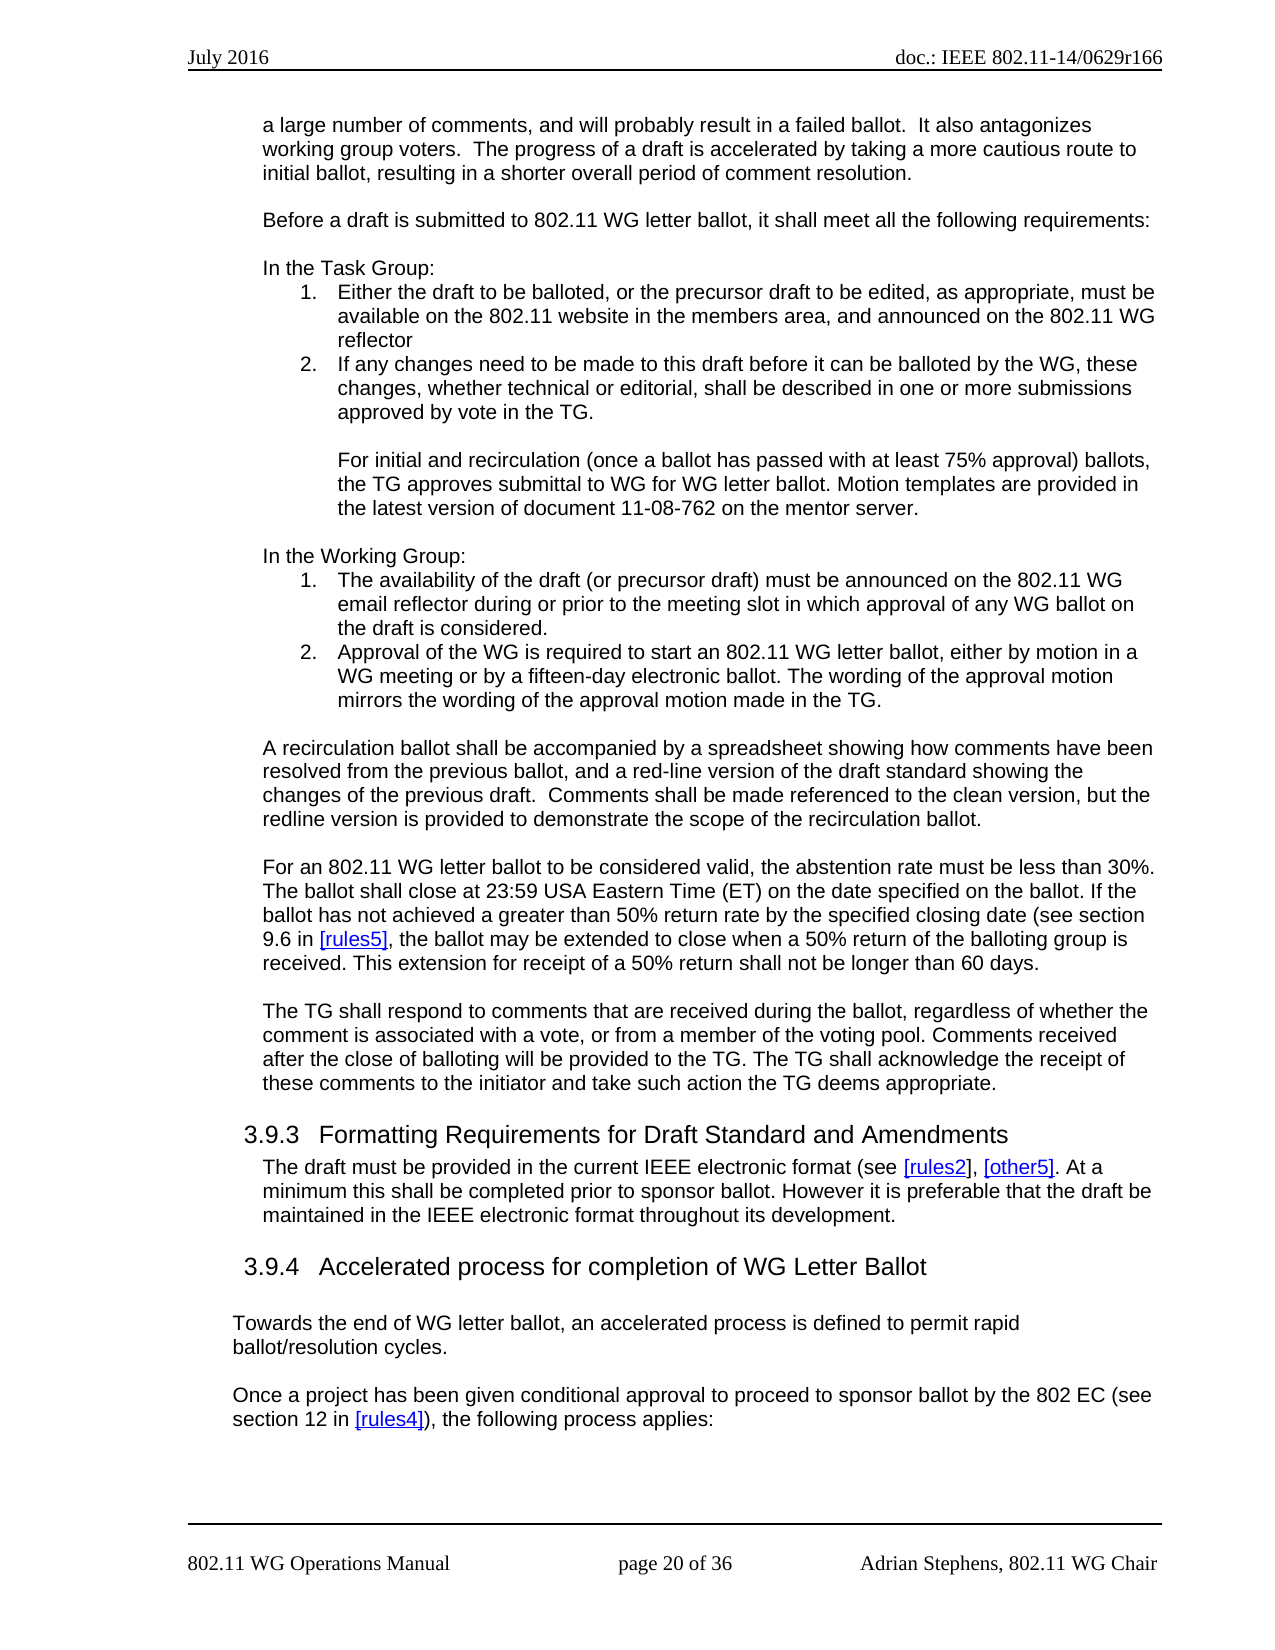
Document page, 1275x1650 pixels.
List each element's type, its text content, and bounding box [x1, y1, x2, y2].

text The TG shall respond to comments that are received during the ballot, regardless of whether the comment is associated with a vote, or from a member of the voting pool. Comments received after the close of balloting will be provided to the TG. The TG shall acknowledge the receipt of these comments to the initiator and take such action the TG deems appropriate. [262, 999, 1162, 1095]
list If any changes need to be made to this draft before it can be balloted by the WG, these changes, whether technical or editorial, shall be described in one or more submissions approved by vote in the TG. [300, 352, 1162, 424]
list Approval of the WG is required to start an 802.11 WG letter ballot, either by motion in a WG meeting or by a fifteen-day electronic ballot. The wording of the approval motion mirrors the wording of the approval motion made in the TG. [300, 639, 1162, 711]
text A recirculation ballot shall be accompanied by a spreadsheet showing how comments have been resolved from the previous ballot, and a red-line version of the draft standard showing the changes of the previous draft. Comments shall be made referenced to the clean version, but the redline version is provided to demonstrate the scope of the recirculation ballot. [262, 735, 1162, 831]
list Either the draft to be balloted, or the precursor draft to be edited, as appropriate, must be available on the 802.11 website in the members area, and announced on the 802.11 WG reflector [300, 280, 1162, 352]
subtitle Accelerated process for completion of WG Letter Ballot [244, 1252, 1162, 1280]
list The availability of the draft (or precursor draft) must be announced on the 802.11 WG email reflector during or prior to the meeting slot in which approval of any WG ballot on the draft is considered. [300, 568, 1162, 639]
text In the Task Group: [262, 256, 1162, 280]
text Towards the end of WG letter ballot, an accelerated process is defined to permit rapid ballot/resolution cycles. [232, 1311, 1162, 1358]
text For initial and recirculation (once a ballot has passed with at least 75% approval) ballots, the TG approves submittal to WG for WG letter ballot. Motion templates are provided in the latest version of document 11-08-762 on the mentor server. [337, 424, 1162, 520]
subtitle Formatting Requirements for Draft Standard and Amendments [244, 1120, 1162, 1148]
text Once a project has been given conditional approval to proceed to sponsor ballot by the 802 EC (see section 12 in [rules4]), the following process applies: [232, 1382, 1162, 1430]
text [262, 112, 1162, 184]
text In the Working Group: [262, 544, 1162, 568]
text The draft must be provided in the current IEEE electronic format (see [rules2], [other5]. At a minimum this shall be completed prior to sponsor ballot. However it is preferable that the draft be maintained in the IEEE electronic format throughout its development. [262, 1155, 1162, 1227]
text Before a draft is submitted to 802.11 WG letter ballot, it shall meet all the following requirements: [262, 208, 1162, 232]
text For an 802.11 WG letter ballot to be considered valid, the abstention rate must be less than 30%. The ballot shall close at 23:59 Eastern Time (ET) on the date specified on the ballot. If the ballot has not achieved a greater than 50% return rate by the specified closing date (see section 9.6 in [rules5], the ballot may be extended to close when a 50% return of the balloting group is received. This extension for receipt of a 50% return shall not be longer than 60 days. [262, 855, 1162, 975]
